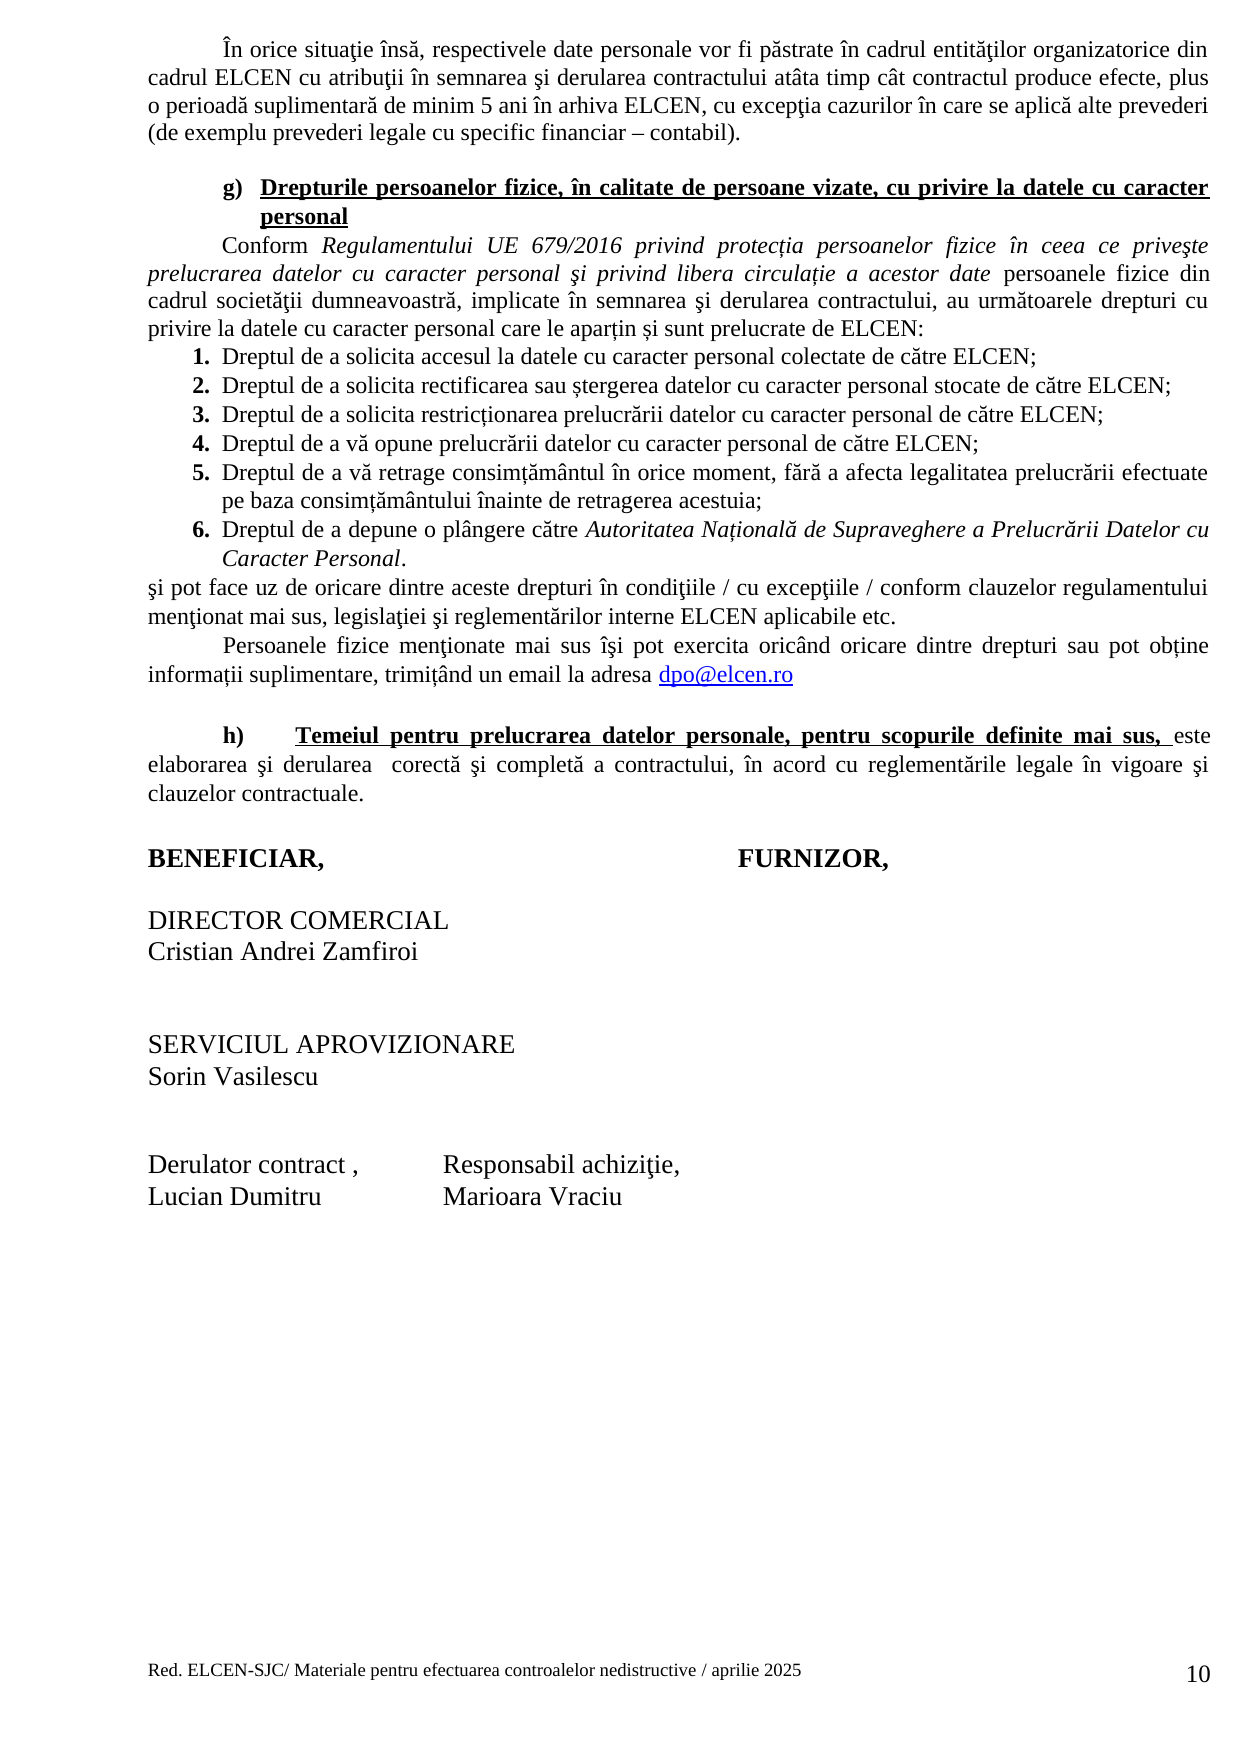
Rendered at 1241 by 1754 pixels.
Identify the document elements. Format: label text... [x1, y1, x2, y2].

list Temeiul pentru prelucrarea datelor personale, pentru scopurile definite mai sus, este elaborarea şi derularea corectă şi completă a contractului, în acord cu reglementările legale în vigoare şi clauzelor contractuale. [148, 721, 1211, 807]
text Conform Regulamentului UE 679/2016 privind protecția persoanelor fizice în ceea ce priveşte prelucrarea datelor cu caracter personal şi privind libera circulație a acestor date persoanele fizice din cadrul societăţii dumneavoastră, implicate în semnarea şi derularea contractului, au următoarele drepturi cu privire la datele cu caracter personal care le aparțin și sunt prelucrate de ELCEN: [148, 231, 1211, 342]
text BENEFICIAR, FURNIZOR, [148, 842, 1211, 873]
text Lucian Dumitru Marioara Vraciu [148, 1179, 1211, 1211]
list Dreptul de a vă opune prelucrării datelor cu caracter personal de către ELCEN; [192, 429, 1211, 456]
list şi pot face uz de oricare dintre aceste drepturi în condiţiile / cu excepţiile / conform clauzelor regulamentului menţionat mai sus, legislaţiei şi reglementărilor interne ELCEN aplicabile etc. [148, 573, 1211, 630]
list Dreptul de a solicita rectificarea sau ștergerea datelor cu caracter personal stocate de către ELCEN; [192, 371, 1211, 398]
text Persoanele fizice menţionate mai sus îşi pot exercita oricând oricare dintre drepturi sau pot obține informații suplimentare, trimițând un email la adresa dpo@elcen.ro [148, 631, 1211, 688]
text Sorin Vasilescu [148, 1060, 1211, 1091]
text Derulator contract , Responsabil achiziţie, [148, 1148, 1211, 1179]
text În orice situaţie însă, respectivele date personale vor fi păstrate în cadrul entităţilor organizatorice din cadrul ELCEN cu atribuţii în semnarea şi derularea contractului atâta timp cât contractul produce efecte, plus o perioadă suplimentară de minim 5 ani în arhiva ELCEN, cu excepţia cazurilor în care se aplică alte prevederi (de exemplu prevederi legale cu specific financiar – contabil). [148, 35, 1211, 146]
text Cristian Andrei Zamfiroi [148, 935, 1211, 966]
text SERVICIUL APROVIZIONARE [148, 1029, 1211, 1060]
list Drepturile persoanelor fizice, în calitate de persoane vizate, cu privire la datele cu caracter personal [223, 173, 1211, 230]
list Dreptul de a solicita accesul la datele cu caracter personal colectate de către ELCEN; [192, 342, 1211, 369]
list Dreptul de a depune o plângere către Autoritatea Națională de Supraveghere a Prelucrării Datelor cu Caracter Personal. [192, 516, 1211, 572]
list Dreptul de a solicita restricționarea prelucrării datelor cu caracter personal de către ELCEN; [192, 400, 1211, 427]
text DIRECTOR COMERCIAL [148, 904, 1211, 935]
list Dreptul de a vă retrage consimțământul în orice moment, fără a afecta legalitatea prelucrării efectuate pe baza consimțământului înainte de retragerea acestuia; [192, 458, 1211, 514]
